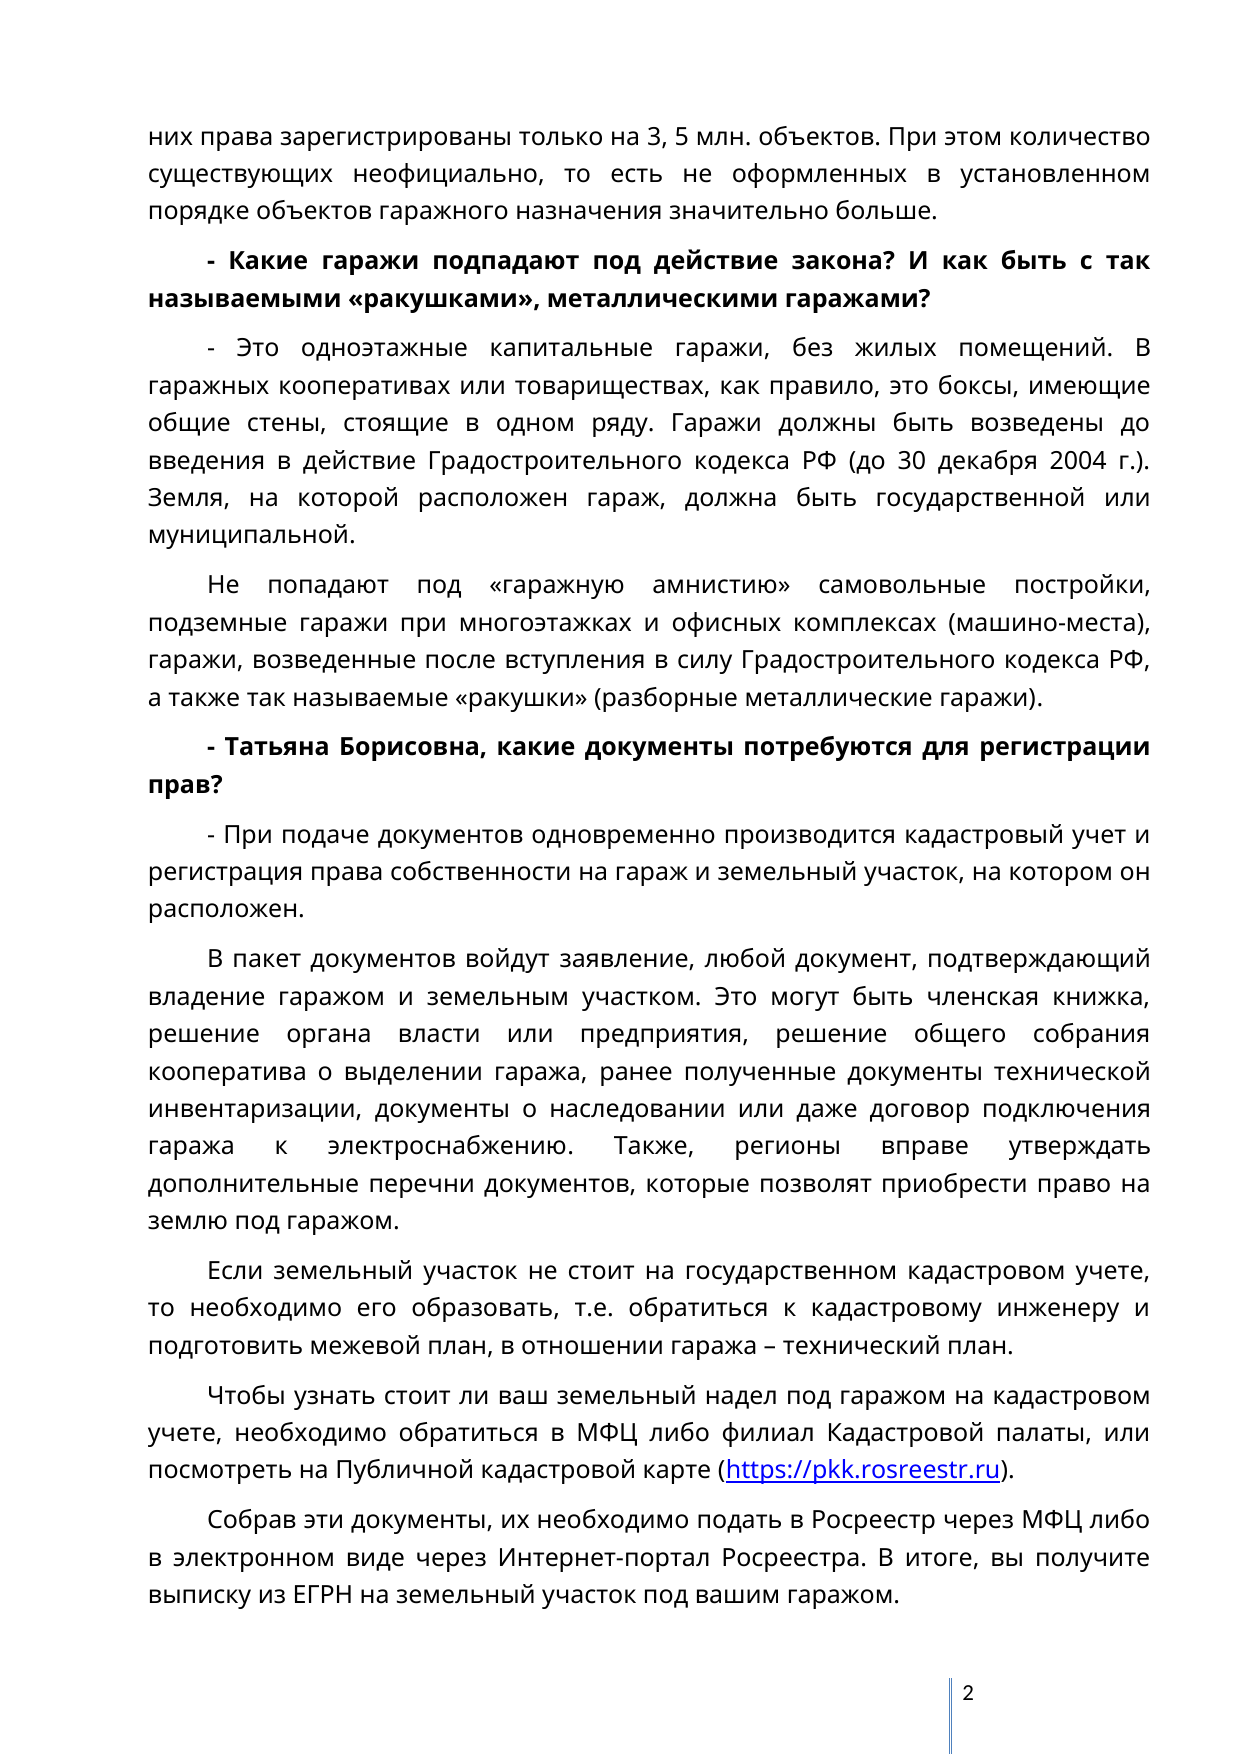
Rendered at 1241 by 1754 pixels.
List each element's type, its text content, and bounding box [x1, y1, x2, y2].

text Если земельный участок не стоит на государственном кадастровом учете, то необходимо его образовать, т.е. обратиться к кадастровому инженеру и подготовить межевой план, в отношении гаража – технический план. [148, 1253, 1152, 1362]
text - Какие гаражи подпадают под действие закона? И как быть с так называемыми «ракушками», металлическими гаражами? [148, 243, 1152, 314]
text В пакет документов войдут заявление, любой документ, подтверждающий владение гаражом и земельным участком. Это могут быть членская книжка, решение органа власти или предприятия, решение общего собрания кооператива о выделении гаража, ранее полученные документы технической инвентаризации, документы о наследовании или даже договор подключения гаража к электроснабжению. Также, регионы вправе утверждать дополнительные перечни документов, которые позволят приобрести право на землю под гаражом. [148, 941, 1152, 1237]
text - Татьяна Борисовна, какие документы потребуются для регистрации прав? [148, 729, 1152, 801]
text Чтобы узнать стоит ли ваш земельный надел под гаражом на кадастровом учете, необходимо обратиться в МФЦ либо филиал Кадастровой палаты, или посмотреть на Публичной кадастровой карте (https://pkk.rosreestr.ru). [148, 1377, 1152, 1486]
text - При подаче документов одновременно производится кадастровый учет и регистрация права собственности на гараж и земельный участок, на котором он расположен. [148, 816, 1152, 925]
text Не попадают под «гаражную амнистию» самовольные постройки, подземные гаражи при многоэтажках и офисных комплексах (машино-места), гаражи, возведенные после вступления в силу Градостроительного кодекса РФ, а также так называемые «ракушки» (разборные металлические гаражи). [148, 567, 1152, 713]
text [148, 118, 1152, 227]
text - Это одноэтажные капитальные гаражи, без жилых помещений. В гаражных кооперативах или товариществах, как правило, это боксы, имеющие общие стены, стоящие в одном ряду. Гаражи должны быть возведены до введения в действие Градостроительного кодекса РФ (до 30 декабря 2004 г.). Земля, на которой расположен гараж, должна быть государственной или муниципальной. [148, 330, 1152, 551]
text Собрав эти документы, их необходимо подать в Росреестр через МФЦ либо в электронном виде через Интернет-портал Росреестра. В итоге, вы получите выписку из ЕГРН на земельный участок под вашим гаражом. [148, 1502, 1152, 1611]
